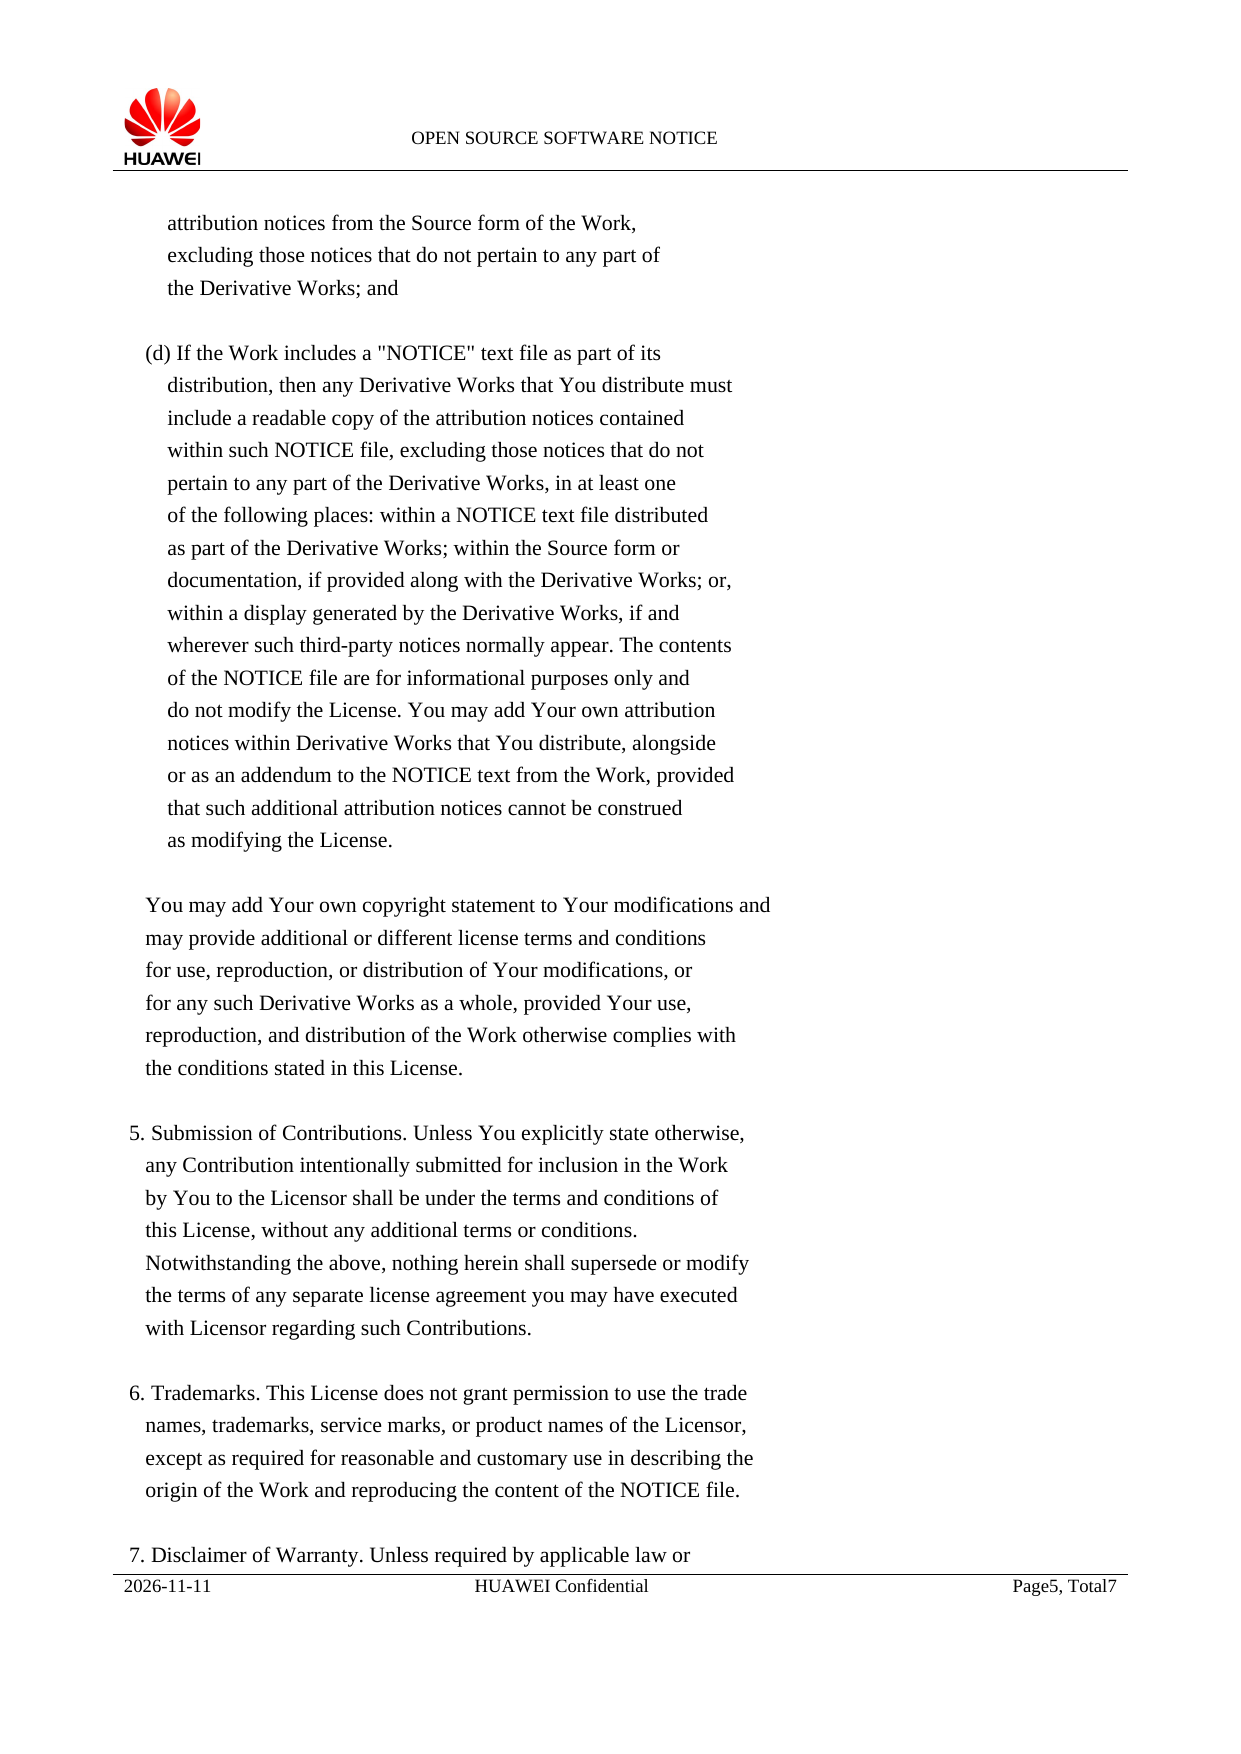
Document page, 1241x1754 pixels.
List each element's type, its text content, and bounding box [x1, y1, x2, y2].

picture [124, 88, 201, 165]
